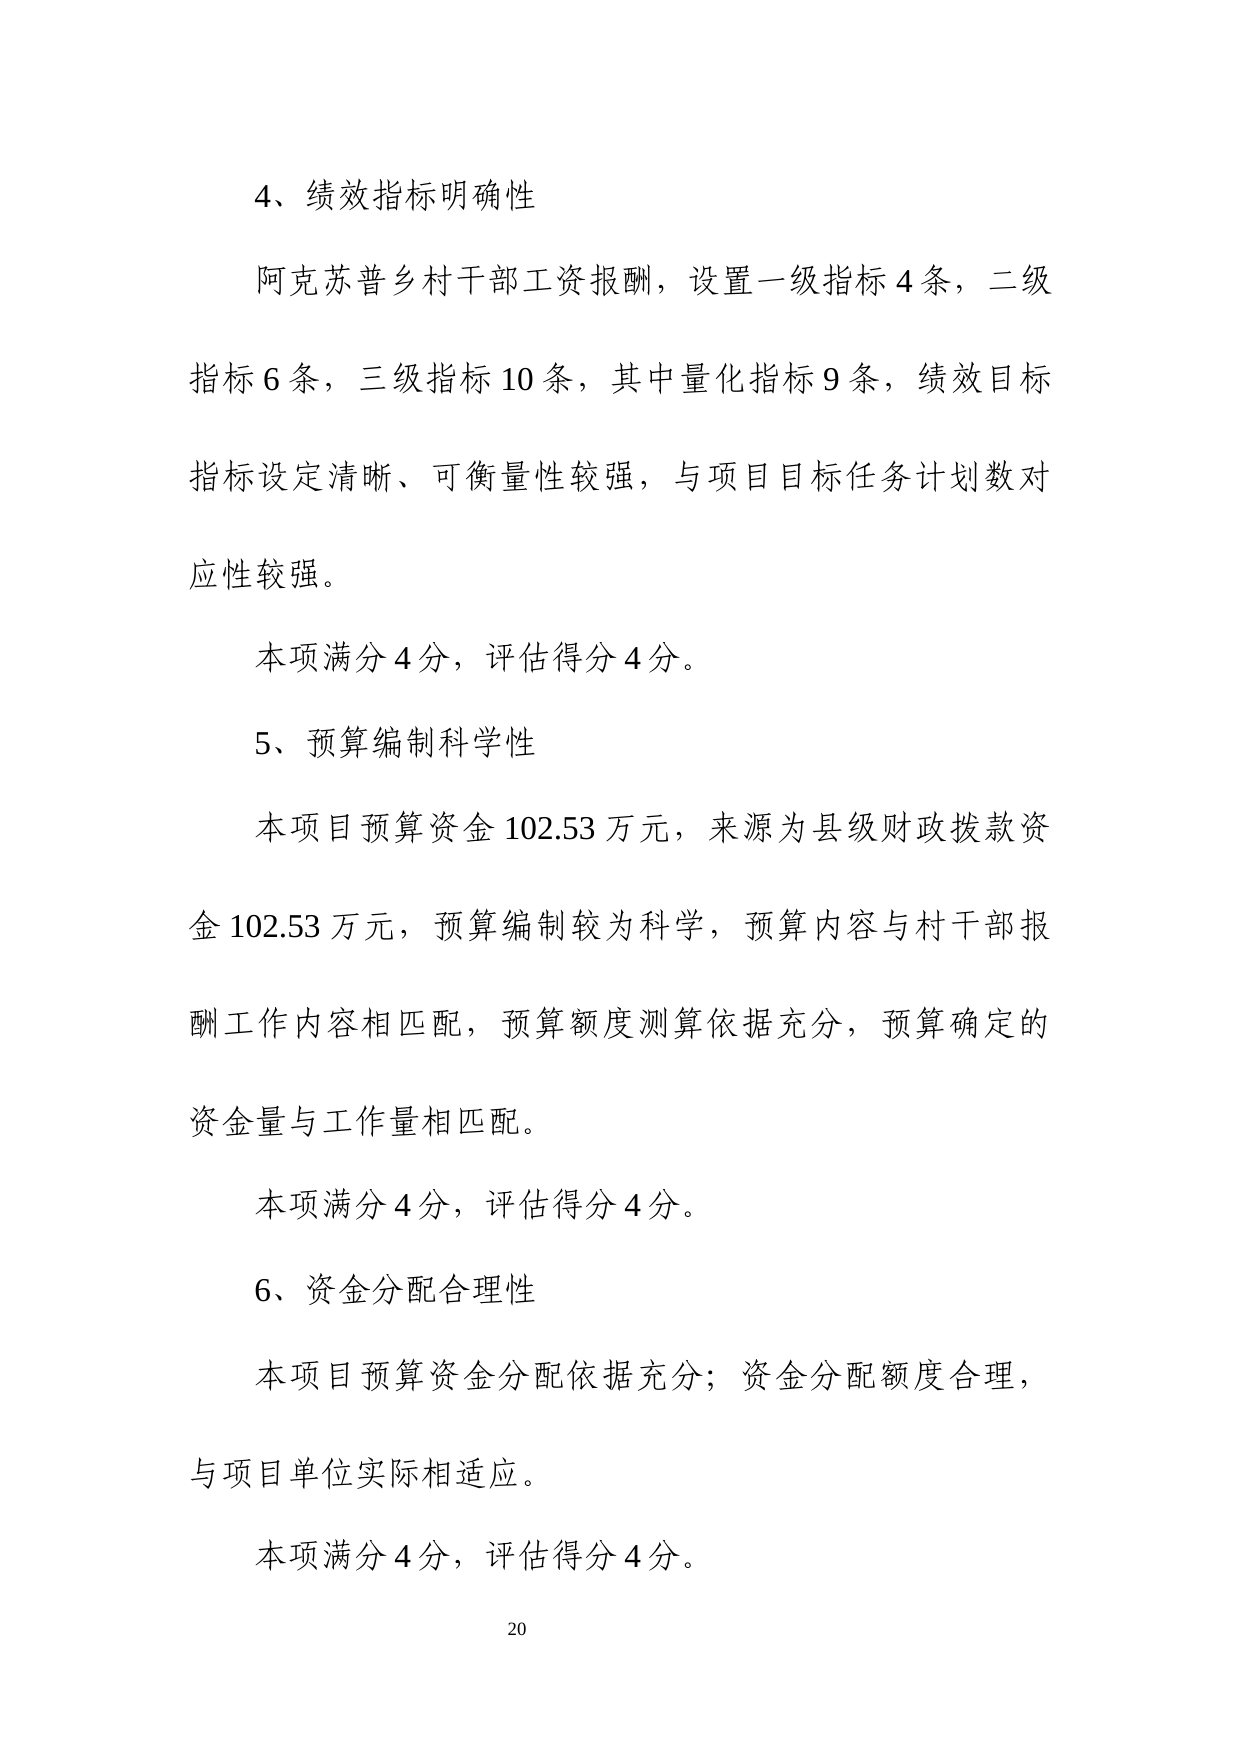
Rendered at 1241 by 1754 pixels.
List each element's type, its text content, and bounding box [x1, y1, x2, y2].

text 本项目预算资金102.53万元，来源为县级财政拨款资金102.53万元，预算编制较为科学，预算内容与村干部报酬工作内容相匹配，预算额度测算依据充分，预算确定的资金量与工作量相匹配。 [187, 794, 1053, 1152]
text 本项满分4分，评估得分4分。 [187, 624, 1053, 689]
text 4、绩效指标明确性 [187, 162, 1053, 227]
text 6、资金分配合理性 [187, 1256, 1053, 1321]
text 阿克苏普乡村干部工资报酬，设置一级指标4条，二级指标6条，三级指标10条，其中量化指标9条，绩效目标指标设定清晰、可衡量性较强，与项目目标任务计划数对应性较强。 [187, 247, 1053, 605]
text 5、预算编制科学性 [187, 709, 1053, 774]
text 本项满分4分，评估得分4分。 [187, 1522, 1053, 1587]
text 本项满分4分，评估得分4分。 [187, 1171, 1053, 1236]
text 本项目预算资金分配依据充分；资金分配额度合理，与项目单位实际相适应。 [187, 1341, 1053, 1503]
